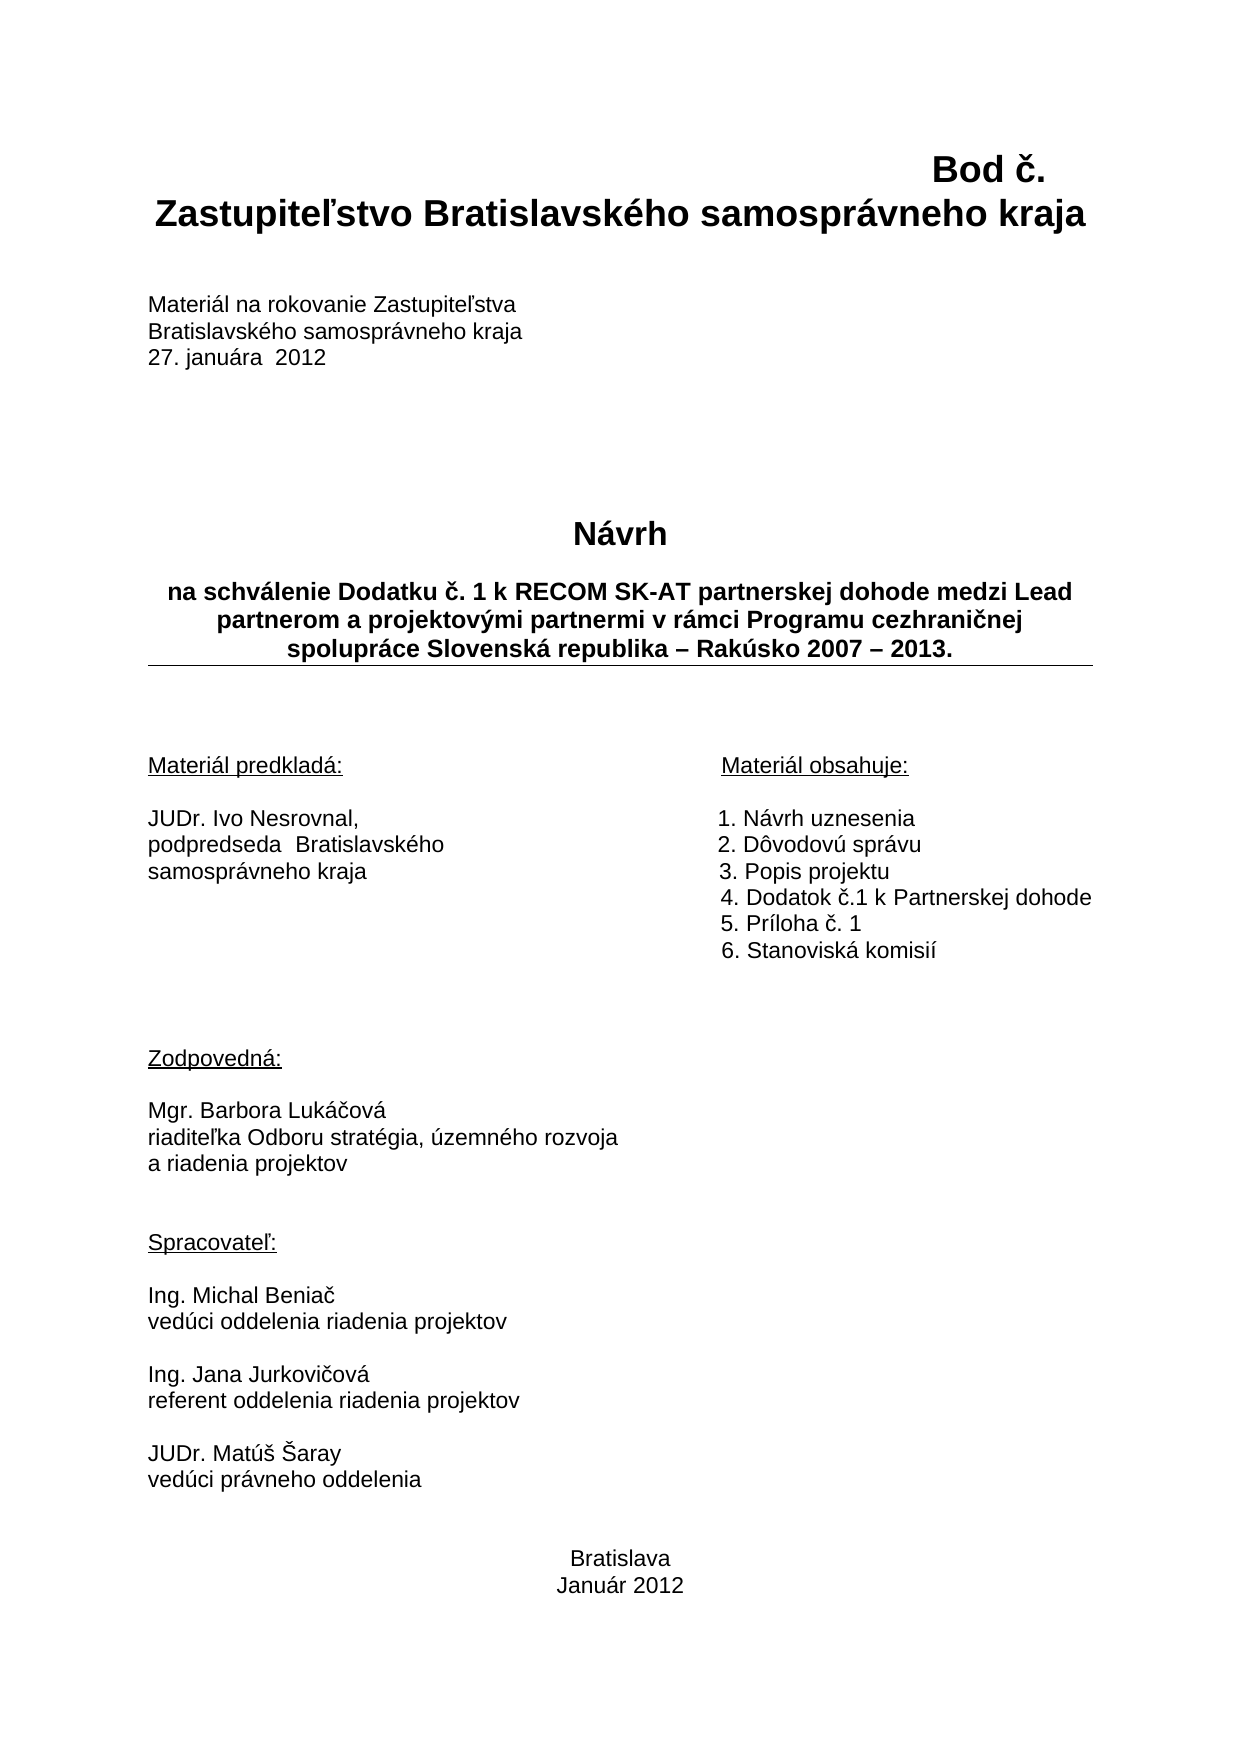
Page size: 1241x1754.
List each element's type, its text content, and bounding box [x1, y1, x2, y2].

text Január 2012 [148, 1572, 1093, 1598]
text Ing. Michal Beniač [148, 1282, 1093, 1308]
text podpredseda Bratislavského 2. Dôvodovú správu [148, 831, 1093, 858]
text Návrh [148, 514, 1093, 553]
text na schválenie Dodatku č. 1 k RECOM SK-AT partnerskej dohode medzi Lead partnerom a projektovými partnermi v rámci Programu cezhraničnej spolupráce Slovenská republika – Rakúsko 2007 – 2013. [148, 577, 1093, 665]
text Ing. Jana Jurkovičová [148, 1361, 1093, 1387]
text Materiál predkladá: Materiál obsahuje: [148, 752, 1093, 778]
text JUDr. Matúš Šaray [148, 1440, 1093, 1466]
text 6. Stanoviská komisií [148, 937, 1093, 963]
text Materiál na rokovanie Zastupiteľstva [148, 291, 1093, 318]
text 5. Príloha č. 1 [148, 910, 1093, 937]
text referent oddelenia riadenia projektov [148, 1387, 1093, 1413]
text Mgr. Barbora Lukáčová [148, 1097, 1093, 1123]
text vedúci právneho oddelenia [148, 1466, 1093, 1492]
text Bratislavského samosprávneho kraja [148, 318, 1093, 344]
text 4. Dodatok č.1 k Partnerskej dohode [148, 884, 1093, 910]
text 27. januára 2012 [148, 344, 1093, 370]
text JUDr. Ivo Nesrovnal, 1. Návrh uznesenia [148, 805, 1093, 831]
text vedúci oddelenia riadenia projektov [148, 1308, 1093, 1334]
text riaditeľka Odboru stratégia, územného rozvoja [148, 1123, 1093, 1150]
text Bod č. Zastupiteľstvo Bratislavského samosprávneho kraja [148, 148, 1093, 234]
text Zodpovedná: [148, 1044, 1093, 1071]
text Spracovateľ: [148, 1229, 1093, 1255]
text Bratislava [148, 1545, 1093, 1572]
text a riadenia projektov [148, 1150, 1093, 1176]
text samosprávneho kraja 3. Popis projektu [148, 858, 1093, 884]
